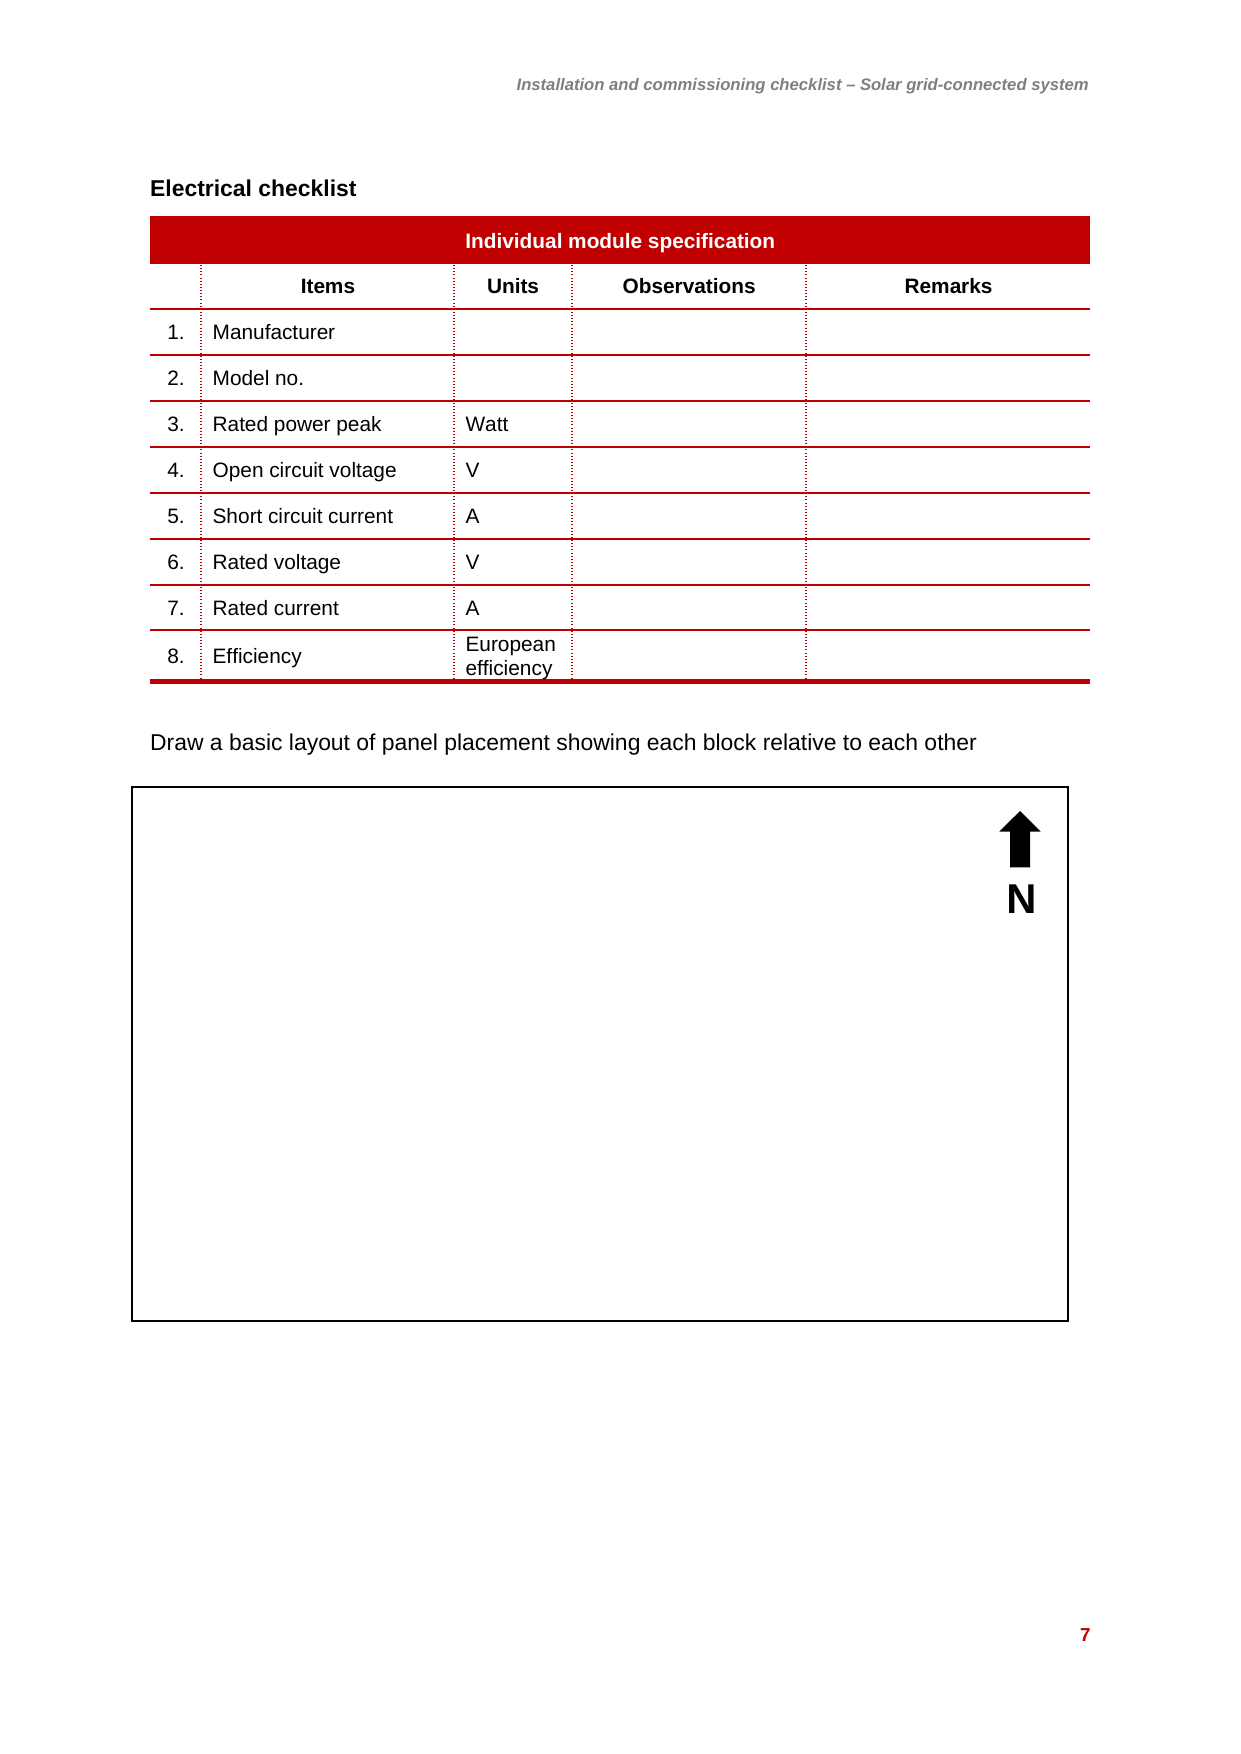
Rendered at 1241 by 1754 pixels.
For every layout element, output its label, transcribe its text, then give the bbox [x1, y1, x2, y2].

table_cell 6. [150, 540, 201, 583]
table_cell V [454, 448, 572, 492]
table_cell V [454, 540, 572, 583]
table_cell Rated power peak [201, 402, 454, 446]
table_cell [806, 356, 1090, 400]
table_cell [572, 494, 806, 537]
table_cell Efficiency [201, 631, 454, 679]
table_cell Items [201, 264, 454, 308]
table_cell [572, 540, 806, 583]
table_cell European efficiency [454, 631, 572, 679]
table_cell [572, 356, 806, 400]
table_cell [572, 448, 806, 492]
table_cell [572, 631, 806, 679]
table_cell [572, 586, 806, 629]
table_cell [806, 540, 1090, 583]
table_cell 3. [150, 402, 201, 446]
table_cell 4. [150, 448, 201, 492]
table_cell A [454, 586, 572, 629]
table_cell [454, 310, 572, 354]
table_cell 8. [150, 631, 201, 679]
table_cell A [454, 494, 572, 537]
table_cell Model no. [201, 356, 454, 400]
table_cell Remarks [806, 264, 1090, 308]
text Electrical checklist [150, 175, 1090, 201]
table_cell [150, 264, 201, 308]
table_cell Watt [454, 402, 572, 446]
table_cell [806, 494, 1090, 537]
table_cell [806, 310, 1090, 354]
table_cell 2. [150, 356, 201, 400]
table_cell [806, 402, 1090, 446]
table_cell [806, 586, 1090, 629]
table_cell Manufacturer [201, 310, 454, 354]
table_cell Observations [572, 264, 806, 308]
table_cell 5. [150, 494, 201, 537]
table_cell [806, 631, 1090, 679]
table_cell 1. [150, 310, 201, 354]
table_cell [572, 402, 806, 446]
table_cell Open circuit voltage [201, 448, 454, 492]
table_cell Units [454, 264, 572, 308]
table_cell Short circuit current [201, 494, 454, 537]
text Draw a basic layout of panel placement showing each block relative to each other [150, 729, 1090, 756]
table_cell 7. [150, 586, 201, 629]
table_cell [454, 356, 572, 400]
table_cell Rated current [201, 586, 454, 629]
table_cell Rated voltage [201, 540, 454, 583]
table_cell [806, 448, 1090, 492]
table_cell [572, 310, 806, 354]
table_header Individual module specification [150, 221, 1090, 262]
